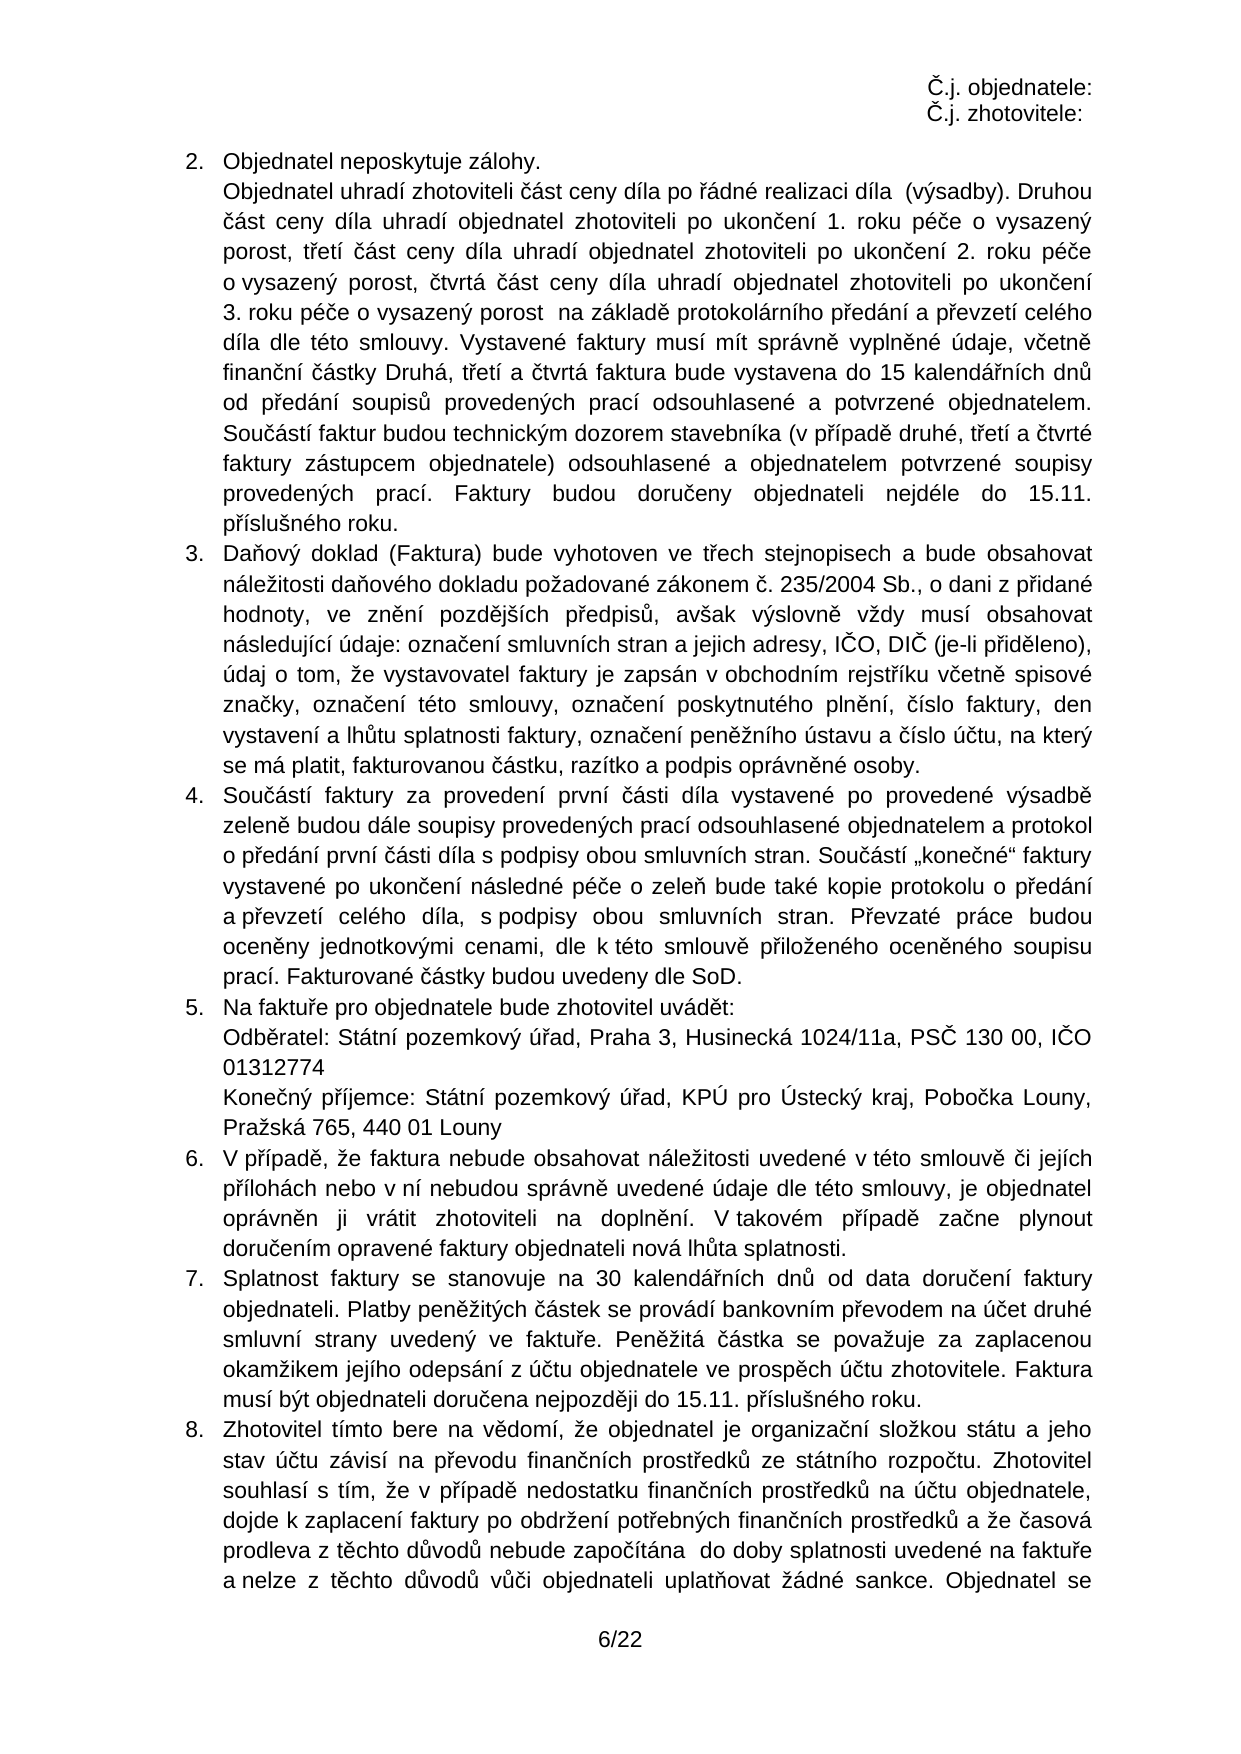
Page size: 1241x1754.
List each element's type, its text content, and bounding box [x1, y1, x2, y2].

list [185, 1416, 1093, 1594]
list V případě, že faktura nebude obsahovat náležitosti uvedené v této smlouvě či jejích přílohách nebo v ní nebudou správně uvedené údaje dle této smlouvy, je objednatel oprávněn ji vrátit zhotoviteli na doplnění. V takovém případě začne plynout doručením opravené faktury objednateli nová lhůta splatnosti. [185, 1144, 1093, 1261]
list Daňový doklad (Faktura) bude vyhotoven ve třech stejnopisech a bude obsahovat náležitosti daňového dokladu požadované zákonem č. 235/2004 Sb., o dani z přidané hodnoty, ve znění pozdějších předpisů, avšak výslovně vždy musí obsahovat následující údaje: označení smluvních stran a jejich adresy, IČO, DIČ (je-li přiděleno), údaj o tom, že vystavovatel faktury je zapsán v obchodním rejstříku včetně spisové značky, označení této smlouvy, označení poskytnutého plnění, číslo faktury, den vystavení a lhůtu splatnosti faktury, označení peněžního ústavu a číslo účtu, na který se má platit, fakturovanou částku, razítko a podpis oprávněné osoby. [185, 540, 1093, 778]
list Konečný příjemce: Státní pozemkový úřad, KPÚ pro Ústecký kraj, Pobočka Louny, Pražská 765, 440 01 Louny [223, 1084, 1093, 1141]
list Objednatel uhradí zhotoviteli část ceny díla po řádné realizaci díla (výsadby). Druhou část ceny díla uhradí objednatel zhotoviteli po ukončení 1. roku péče o vysazený porost, třetí část ceny díla uhradí objednatel zhotoviteli po ukončení 2. roku péče o vysazený porost, čtvrtá část ceny díla uhradí objednatel zhotoviteli po ukončení 3. roku péče o vysazený porost na základě protokolárního předání a převzetí celého díla dle této smlouvy. Vystavené faktury musí mít správně vyplněné údaje, včetně finanční částky Druhá, třetí a čtvrtá faktura bude vystavena do 15 kalendářních dnů od předání soupisů provedených prací odsouhlasené a potvrzené objednatelem. Součástí faktur budou technickým dozorem stavebníka (v případě druhé, třetí a čtvrté faktury zástupcem objednatele) odsouhlasené a objednatelem potvrzené soupisy provedených prací. Faktury budou doručeny objednateli nejdéle do 15.11. příslušného roku. [223, 178, 1093, 536]
list Odběratel: Státní pozemkový úřad, Praha 3, Husinecká 1024/11a, PSČ 130 00, IČO 01312774 [223, 1024, 1093, 1080]
list Na faktuře pro objednatele bude zhotovitel uvádět: [185, 993, 1093, 1020]
list Splatnost faktury se stanovuje na 30 kalendářních dnů od data doručení faktury objednateli. Platby peněžitých částek se provádí bankovním převodem na účet druhé smluvní strany uvedený ve faktuře. Peněžitá částka se považuje za zaplacenou okamžikem jejího odepsání z účtu objednatele ve prospěch účtu zhotovitele. Faktura musí být objednateli doručena nejpozději do 15.11. příslušného roku. [185, 1265, 1093, 1412]
list Součástí faktury za provedení první části díla vystavené po provedené výsadbě zeleně budou dále soupisy provedených prací odsouhlasené objednatelem a protokol o předání první části díla s podpisy obou smluvních stran. Součástí „konečné“ faktury vystavené po ukončení následné péče o zeleň bude také kopie protokolu o předání a převzetí celého díla, s podpisy obou smluvních stran. Převzaté práce budou oceněny jednotkovými cenami, dle k této smlouvě přiloženého oceněného soupisu prací. Fakturované částky budou uvedeny dle SoD. [185, 782, 1093, 989]
list Objednatel neposkytuje zálohy. [185, 148, 1093, 174]
